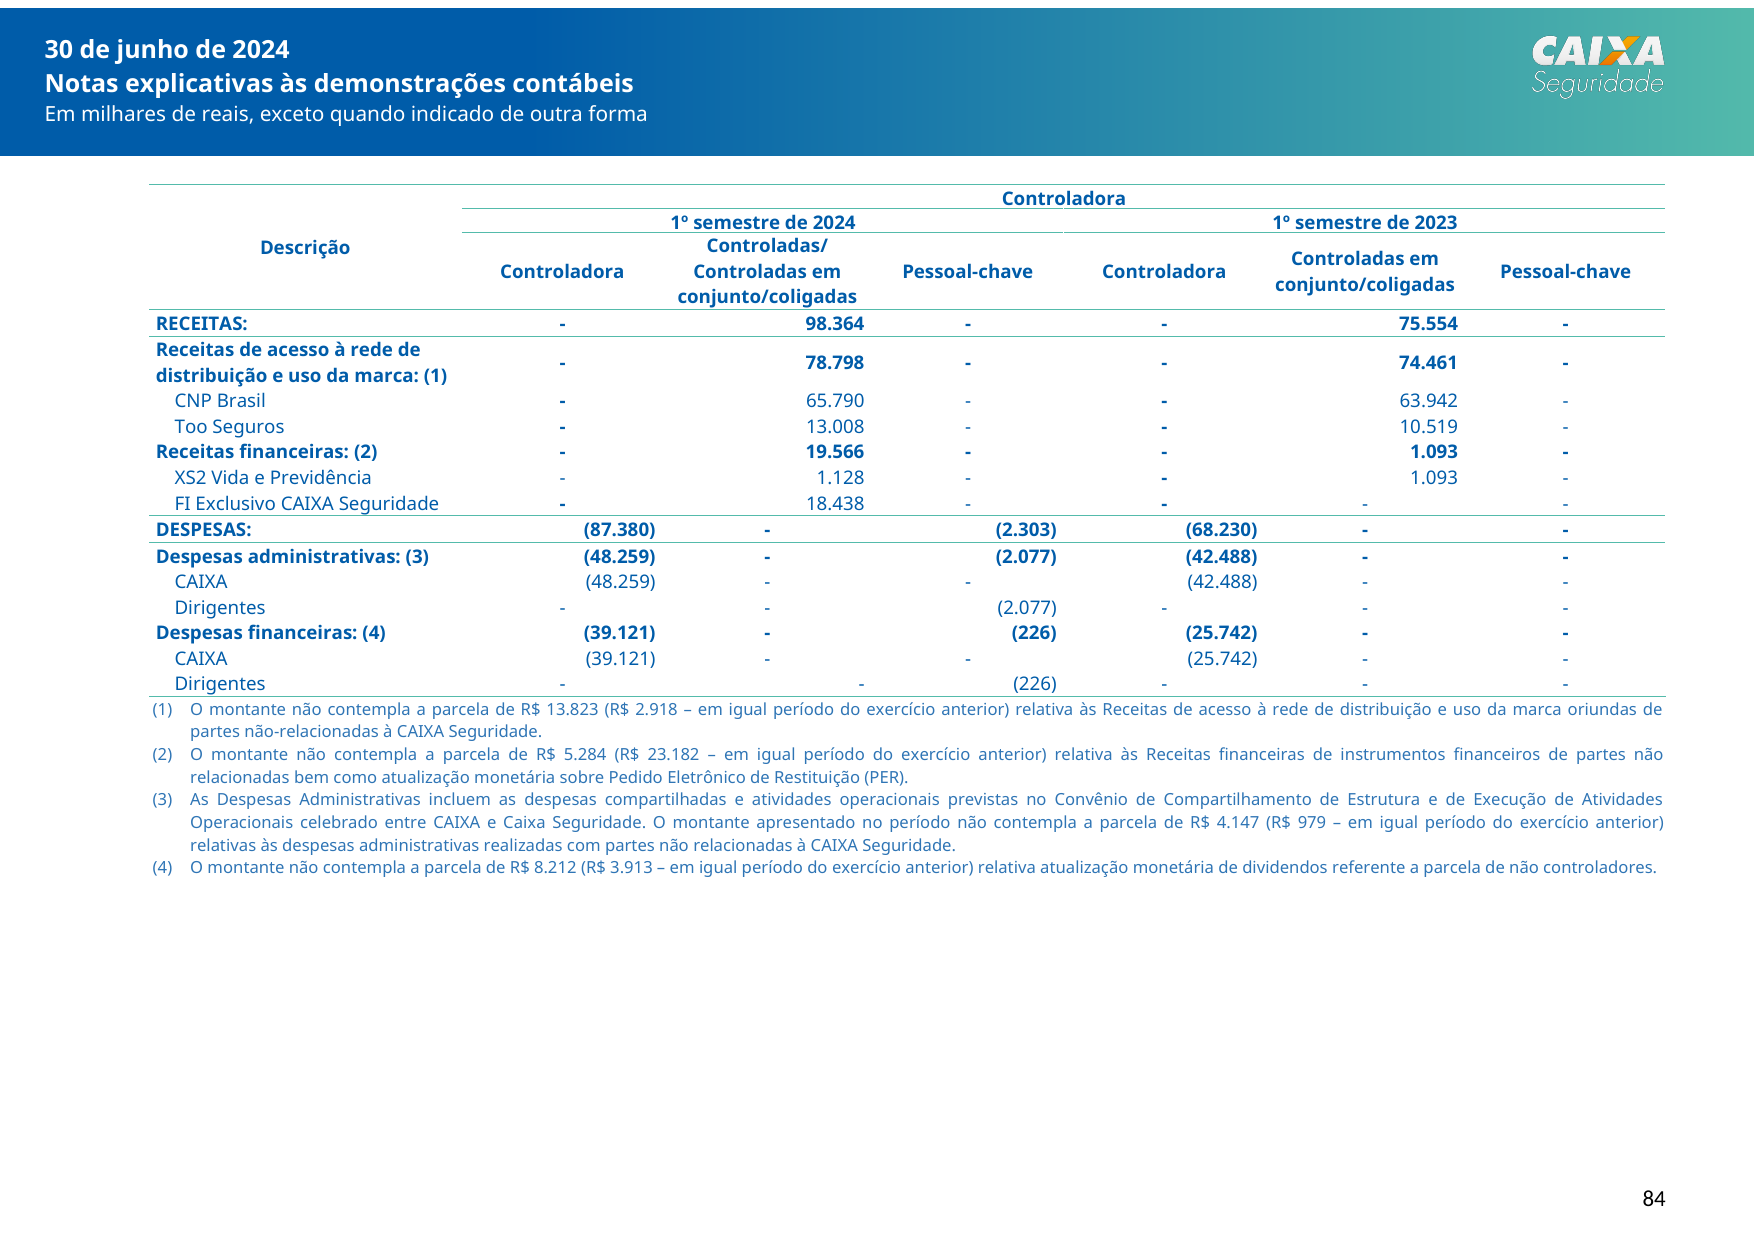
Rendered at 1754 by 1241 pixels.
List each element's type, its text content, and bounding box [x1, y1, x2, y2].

list O montante não contempla a parcela de R$ 5.284 (R$ 23.182 – em igual período do exercício anterior) relativa às Receitas financeiras de instrumentos financeiros de partes não relacionadas bem como atualização monetária sobre Pedido Eletrônico de Restituição (PER). [152, 743, 1665, 788]
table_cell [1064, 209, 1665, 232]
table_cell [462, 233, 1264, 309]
list O montante não contempla a parcela de R$ 8.212 (R$ 3.913 – em igual período do exercício anterior) relativa atualização monetária de dividendos referente a parcela de não controladores. [152, 856, 1665, 879]
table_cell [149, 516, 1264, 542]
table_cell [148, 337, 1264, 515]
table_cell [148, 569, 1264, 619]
list As Despesas Administrativas incluem as despesas compartilhadas e atividades operacionais previstas no Convênio de Compartilhamento de Estrutura e de Execução de Atividades Operacionais celebrado entre CAIXA e Caixa Seguridade. O montante apresentado no período não contempla a parcela de R$ 4.147 (R$ 979 – em igual período do exercício anterior) relativas às despesas administrativas realizadas com partes não relacionadas à CAIXA Seguridade. [152, 788, 1665, 856]
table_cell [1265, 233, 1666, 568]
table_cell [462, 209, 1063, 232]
picture [1531, 34, 1666, 100]
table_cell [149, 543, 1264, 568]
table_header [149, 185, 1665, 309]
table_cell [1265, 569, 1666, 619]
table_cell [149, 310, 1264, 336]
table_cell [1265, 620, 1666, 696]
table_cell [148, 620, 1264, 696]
list O montante não contempla a parcela de R$ 13.823 (R$ 2.918 – em igual período do exercício anterior) relativa às Receitas de acesso à rede de distribuição e uso da marca oriundas de partes não-relacionadas à CAIXA Seguridade. [152, 697, 1665, 743]
